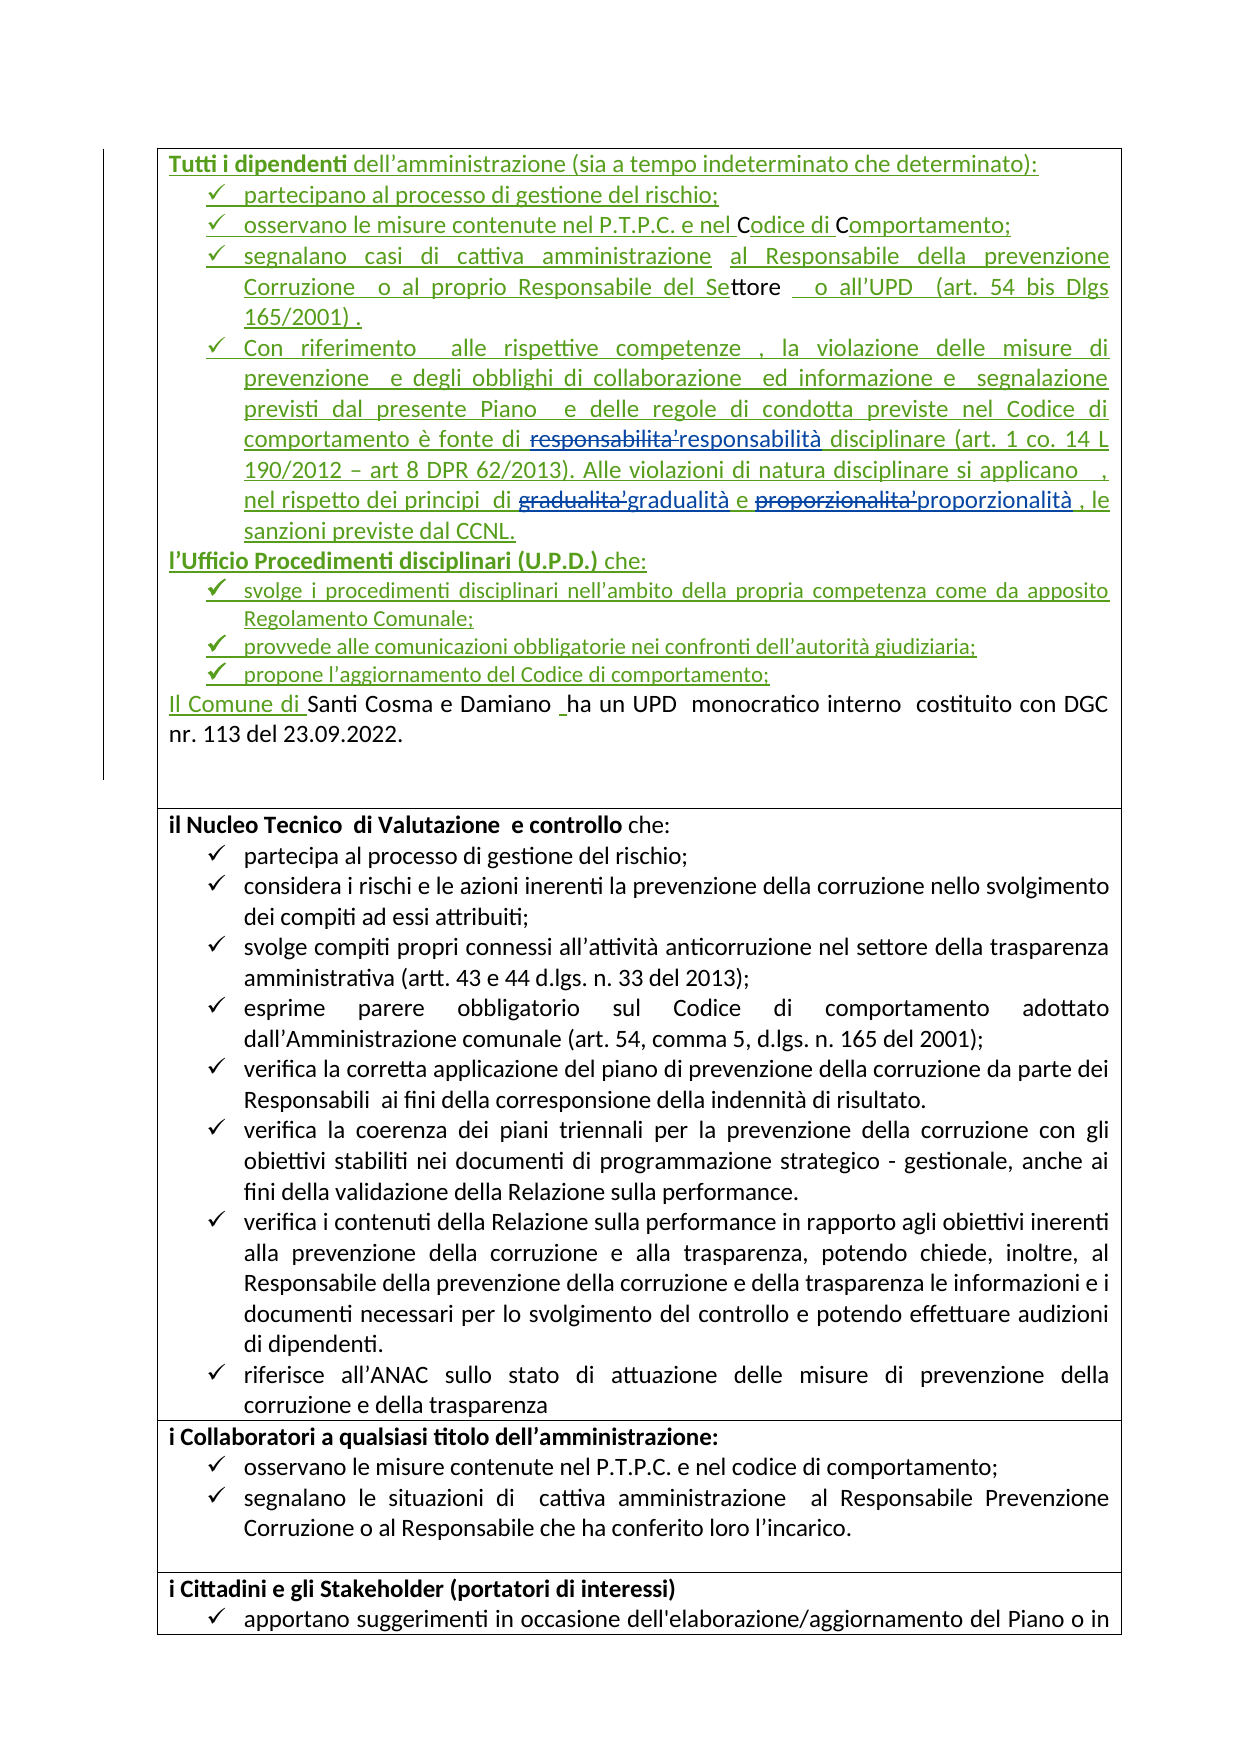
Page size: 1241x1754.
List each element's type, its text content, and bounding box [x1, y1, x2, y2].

table_cell il Nucleo Tecnico di Valutazione e controllo che: partecipa al processo di gestione del rischio; considera i rischi e le azioni inerenti la prevenzione della corruzione nello svolgimento dei compiti ad essi attribuiti; svolge compiti propri connessi all’attività anticorruzione nel settore della trasparenza amministrativa (artt. 43 e 44 d.lgs. n. 33 del 2013); esprime parere obbligatorio sul Codice di comportamento adottato dall’Amministrazione comunale (art. 54, comma 5, d.lgs. n. 165 del 2001); verifica la corretta applicazione del piano di prevenzione della corruzione da parte dei Responsabili ai fini della corresponsione della indennità di risultato. verifica la coerenza dei piani triennali per la prevenzione della corruzione con gli obiettivi stabiliti nei documenti di programmazione strategico - gestionale, anche ai fini della validazione della Relazione sulla performance. verifica i contenuti della Relazione sulla performance in rapporto agli obiettivi inerenti alla prevenzione della corruzione e alla trasparenza, potendo chiede, inoltre, al Responsabile della prevenzione della corruzione e della trasparenza le informazioni e i documenti necessari per lo svolgimento del controllo e potendo effettuare audizioni di dipendenti. riferisce all’ANAC sullo stato di attuazione delle misure di prevenzione della corruzione e della trasparenza [158, 809, 1121, 1420]
table_cell i Collaboratori a qualsiasi titolo dell’amministrazione: osservano le misure contenute nel P.T.P.C. e nel codice di comportamento; segnalano le situazioni di cattiva amministrazione al Responsabile Prevenzione Corruzione o al Responsabile che ha conferito loro l’incarico. [158, 1421, 1121, 1572]
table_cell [158, 149, 1121, 808]
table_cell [158, 1573, 1121, 1634]
